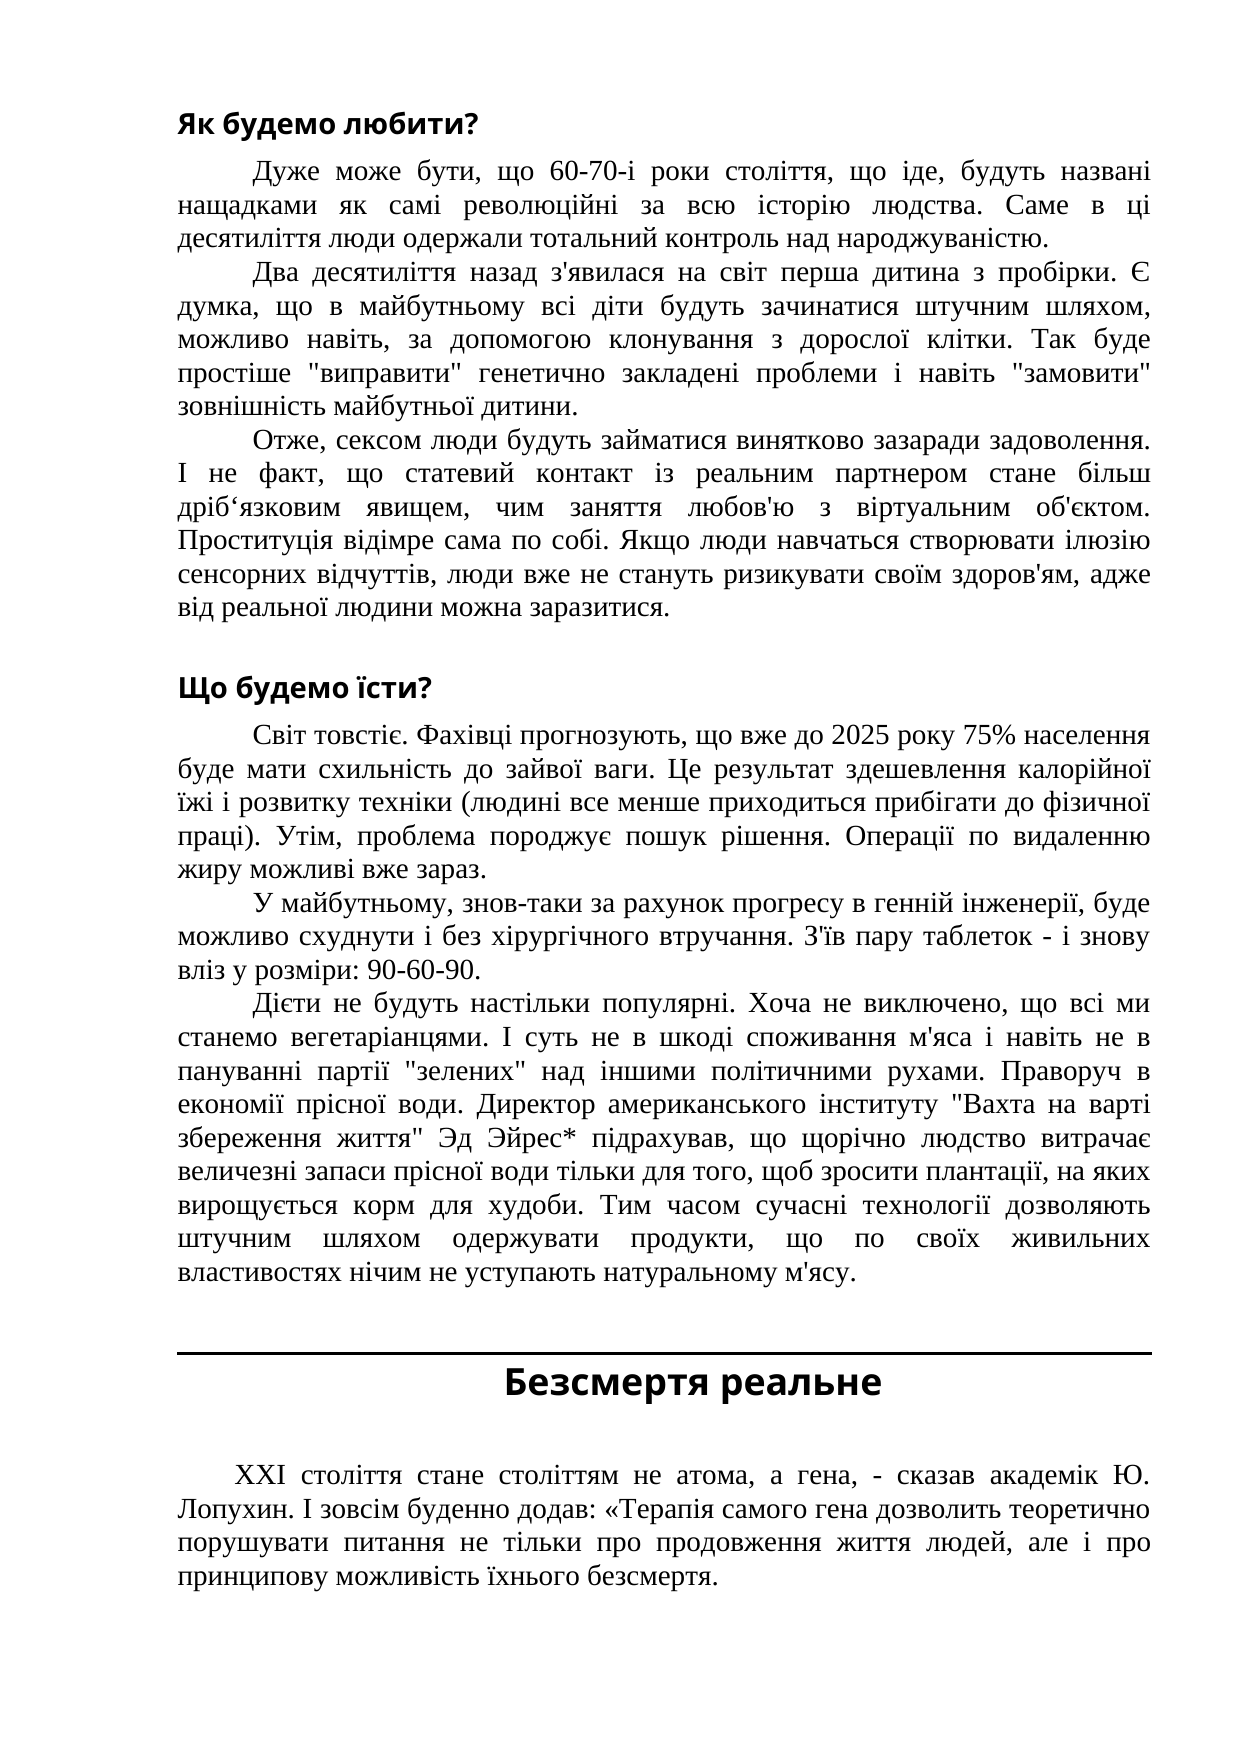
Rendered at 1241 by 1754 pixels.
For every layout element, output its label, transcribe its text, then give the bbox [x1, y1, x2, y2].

text Світ товстіє. Фахівці прогнозують, що вже до 2025 року 75% населення буде мати схильність до зайвої ваги. Це результат здешевлення калорійної їжі і розвитку техніки (людині все менше приходиться прибігати до фізичної праці). Утім, проблема породжує пошук рішення. Операції по видаленню жиру можливі вже зараз. [177, 717, 1152, 885]
text Дуже може бути, що 60-70-і роки століття, що іде, будуть названі нащадками як самі революційні за всю історію людства. Саме в ці десятиліття люди одержали тотальний контроль над народжуваністю. [177, 153, 1152, 254]
text Як будемо любити? [177, 103, 1152, 143]
text У майбутньому, знов-таки за рахунок прогресу в генній інженерії, буде можливо схуднути і без хірургічного втручання. З'їв пару таблеток - і знову вліз у розміри: 90-60-90. [177, 885, 1152, 986]
text Два десятиліття назад з'явилася на світ перша дитина з пробірки. Є думка, що в майбутньому всі діти будуть зачинатися штучним шляхом, можливо навіть, за допомогою клонування з дорослої клітки. Так буде простіше "виправити" генетично закладені проблеми і навіть "замовити" зовнішність майбутньої дитини. [177, 254, 1152, 422]
text Отже, сексом люди будуть займатися винятково зазаради задоволення. І не факт, що статевий контакт із реальним партнером стане більш дріб‘язковим явищем, чим заняття любов'ю з віртуальним об'єктом. Проституція відімре сама по собі. Якщо люди навчаться створювати ілюзію сенсорних відчуттів, люди вже не стануть ризикувати своїм здоров'ям, адже від реальної людини можна заразитися. [177, 422, 1152, 623]
text Дієти не будуть настільки популярні. Хоча не виключено, що всі ми станемо вегетаріанцями. І суть не в шкоді споживання м'яса і навіть не в пануванні партії "зелених" над іншими політичними рухами. Праворуч в економії прісної води. Директор американського інституту "Вахта на варті збереження життя" Эд Эйрес* підрахував, що щорічно людство витрачає величезні запаси прісної води тільки для того, щоб зросити плантації, на яких вирощується корм для худоби. Тим часом сучасні технології дозволяють штучним шляхом одержувати продукти, що по своїх живильних властивостях нічим не уступають натуральному м'ясу. [177, 986, 1152, 1352]
text Що будемо їсти? [177, 667, 1152, 707]
text Безсмертя реальне [177, 1355, 1152, 1406]
text ХХІ століття стане століттям не атома, а гена, - сказав академік Ю. Лопухин. І зовсім буденно додав: «Терапія самого гена дозволить теоретично порушувати питання не тільки про продовження життя людей, але і про принципову можливість їхнього безсмертя. [177, 1457, 1152, 1591]
